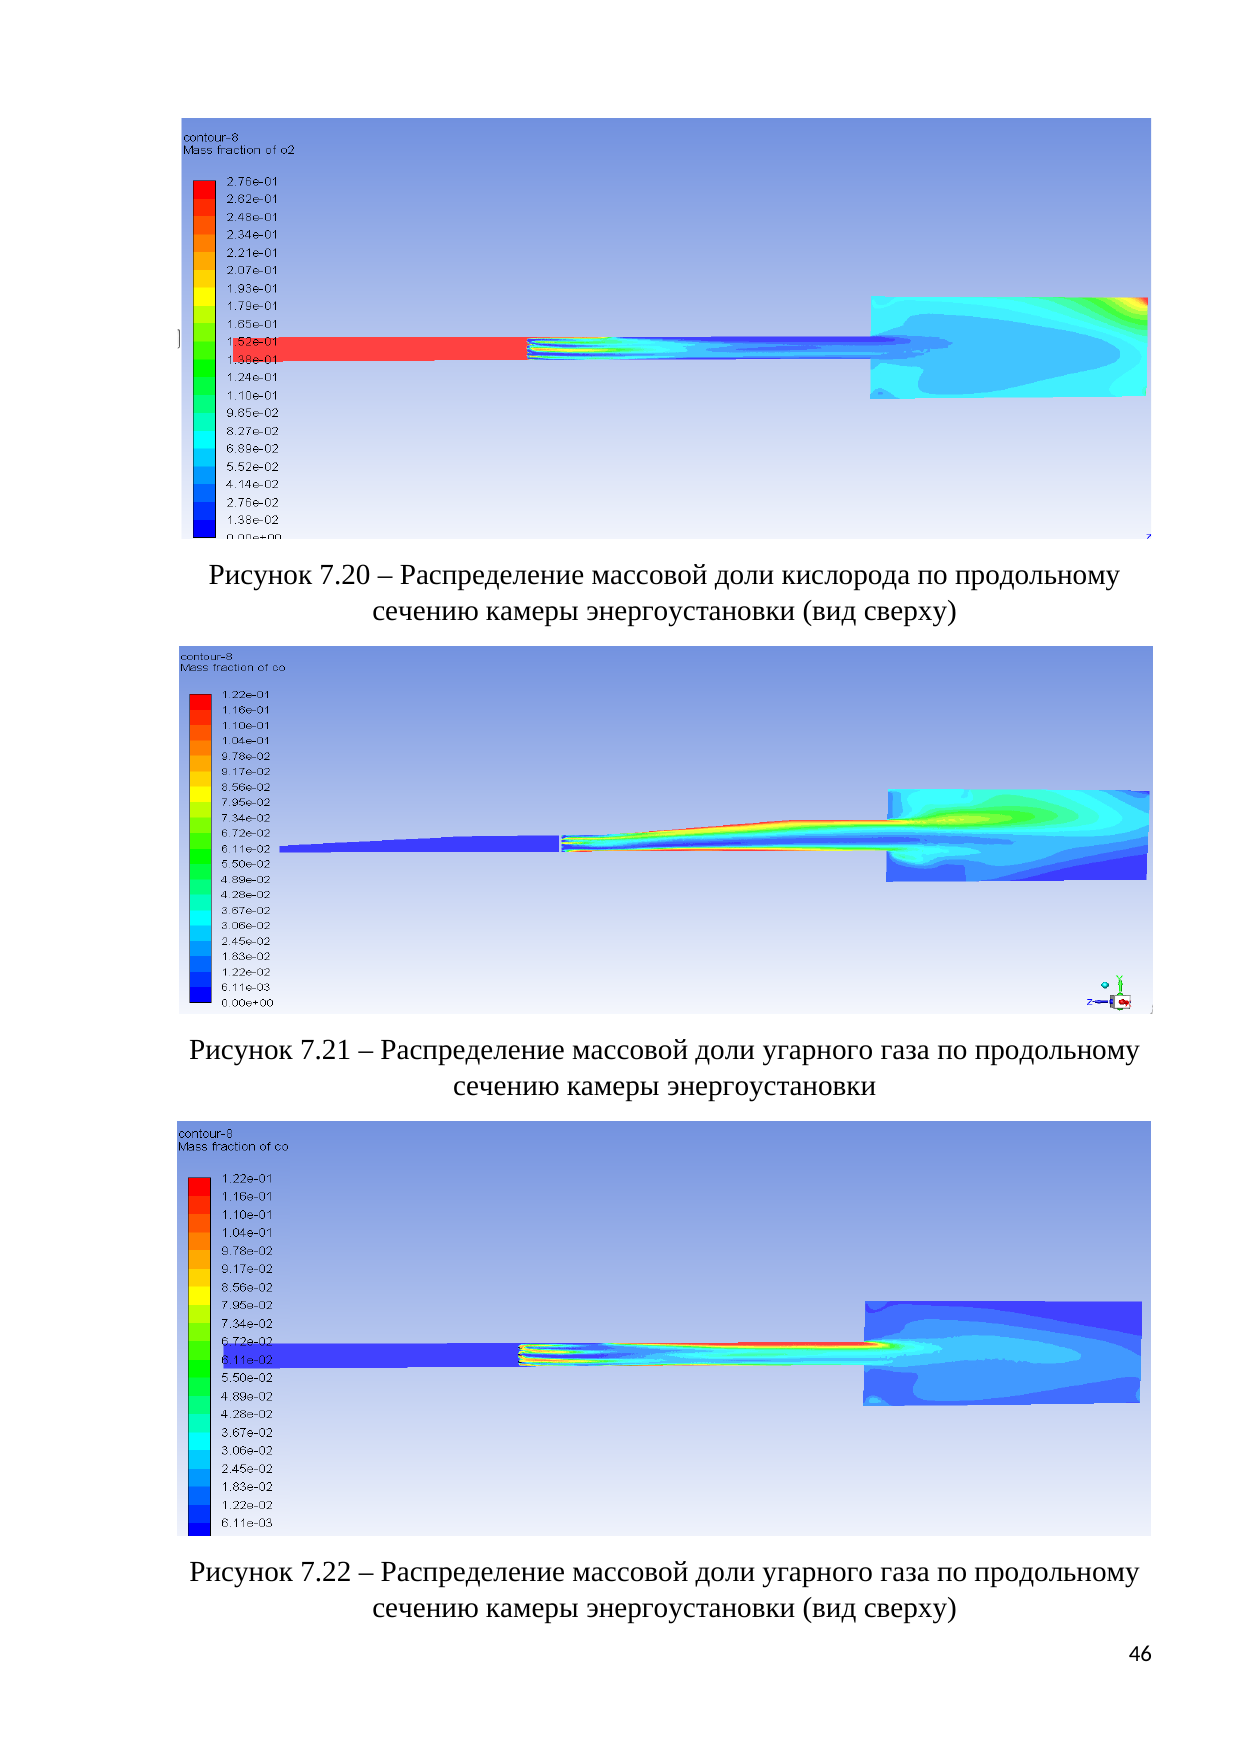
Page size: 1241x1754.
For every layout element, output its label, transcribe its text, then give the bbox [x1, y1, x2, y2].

text Рисунок 7.21 – Распределение массовой доли угарного газа по продольному сечению камеры энергоустановки [177, 1032, 1152, 1102]
picture [177, 1121, 1151, 1536]
text Рисунок 7.20 – Распределение массовой доли кислорода по продольному сечению камеры энергоустановки (вид сверху) [177, 557, 1152, 627]
text Рисунок 7.22 – Распределение массовой доли угарного газа по продольному сечению камеры энергоустановки (вид сверху) [177, 1554, 1152, 1624]
picture [177, 646, 1153, 1014]
picture [177, 118, 1152, 539]
